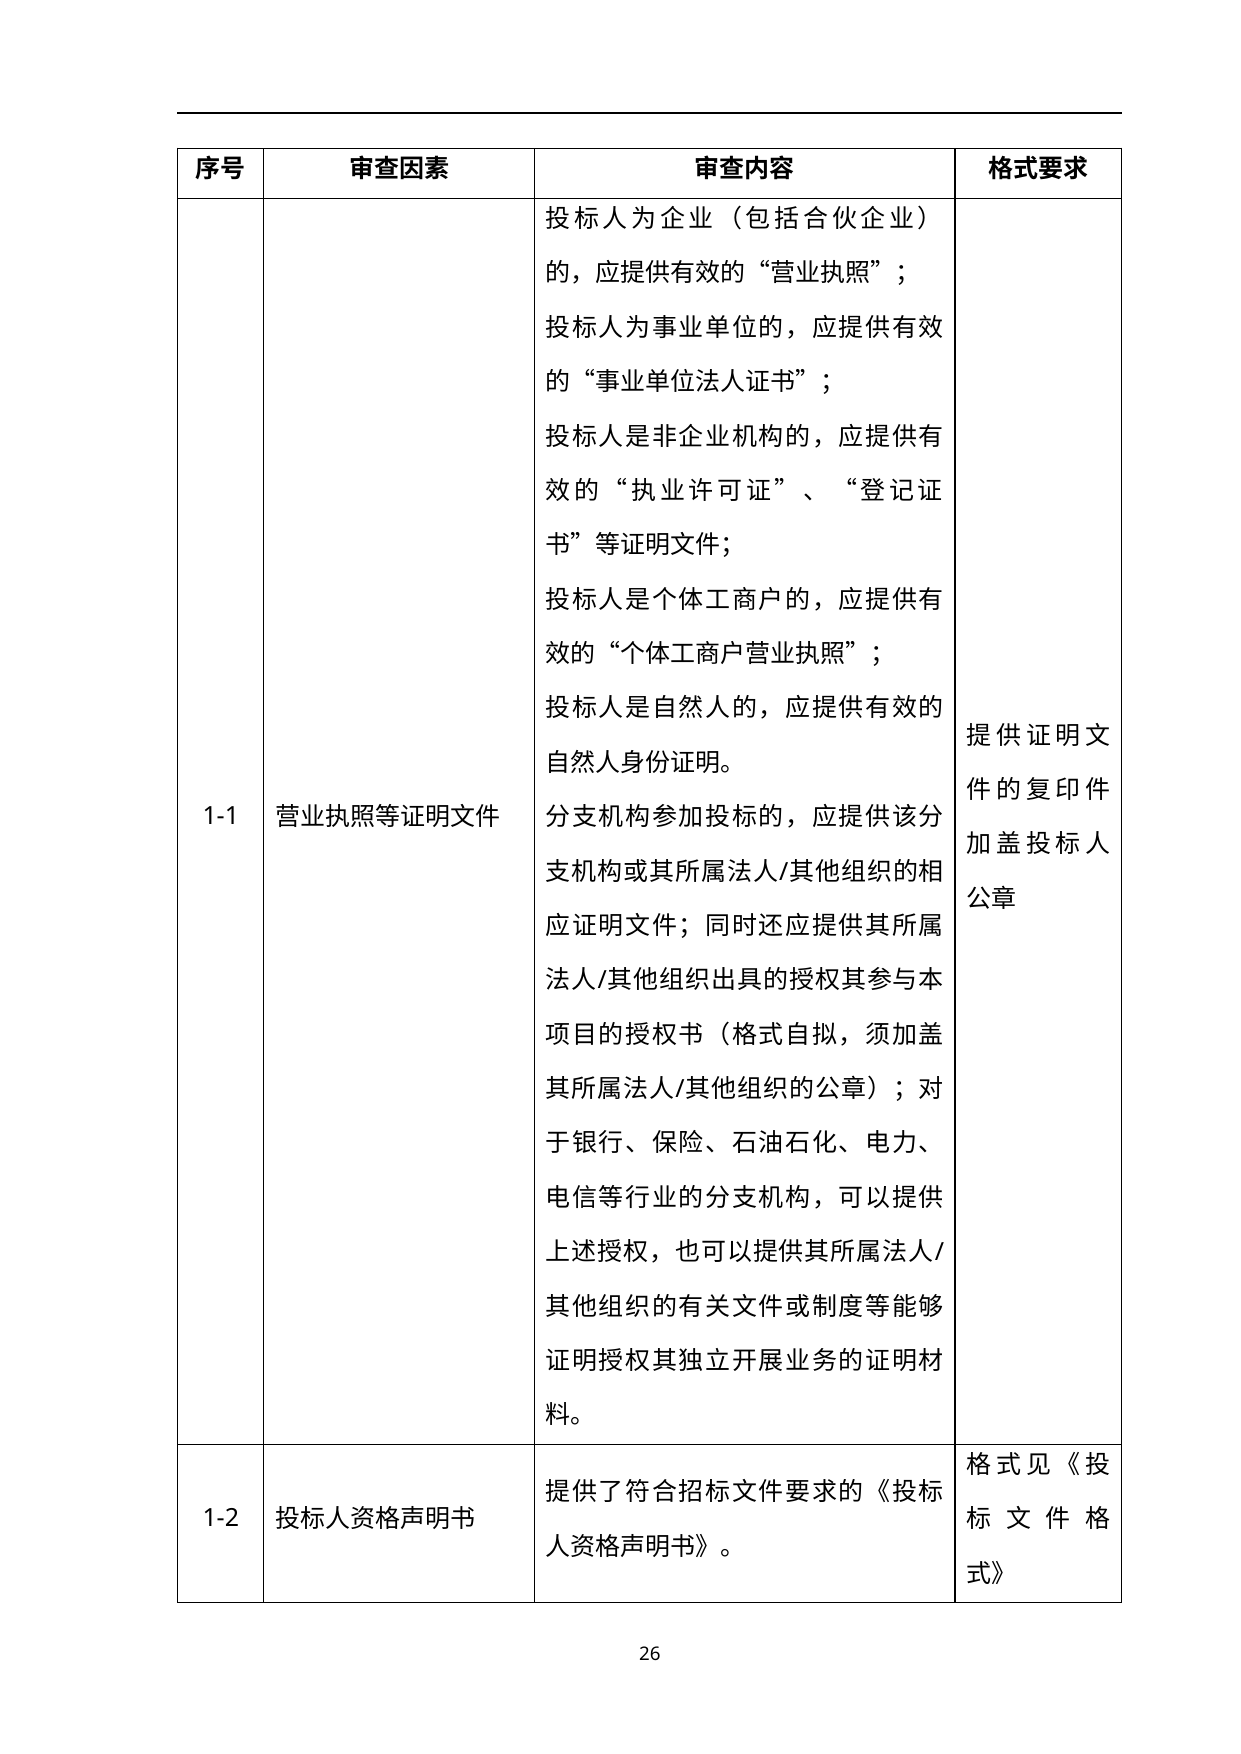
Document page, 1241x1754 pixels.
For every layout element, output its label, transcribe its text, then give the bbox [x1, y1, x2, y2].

table_header 格式要求 [956, 149, 1121, 197]
table_cell 营业执照等证明文件 [264, 199, 534, 1443]
table_cell 投标人为企业（包括合伙企业）的，应提供有效的“营业执照”； 投标人为事业单位的，应提供有效的“事业单位法人证书”； 投标人是非企业机构的，应提供有效的“执业许可证”、“登记证书”等证明文件； 投标人是个体工商户的，应提供有效的“个体工商户营业执照”； 投标人是自然人的，应提供有效的自然人身份证明。 分支机构参加投标的，应提供该分支机构或其所属法人/其他组织的相应证明文件；同时还应提供其所属法人/其他组织出具的授权其参与本项目的授权书（格式自拟，须加盖其所属法人/其他组织的公章）；对于银行、保险、石油石化、电力、电信等行业的分支机构，可以提供上述授权，也可以提供其所属法人/其他组织的有关文件或制度等能够证明授权其独立开展业务的证明材料。 [535, 199, 954, 1443]
table_header 序号 [178, 149, 263, 197]
table_header 审查因素 [264, 149, 534, 197]
table_cell 1-1 [178, 199, 263, 1443]
table_cell 提供了符合招标文件要求的《投标人资格声明书》。 [535, 1445, 954, 1602]
table_header 审查内容 [535, 149, 954, 197]
table_cell 投标人资格声明书 [264, 1445, 534, 1602]
table_cell 提供证明文件的复印件加盖投标人公章 [956, 199, 1121, 1443]
table_cell 格式见《投标文件格式》 [956, 1445, 1121, 1602]
table_cell 1-2 [178, 1445, 263, 1602]
